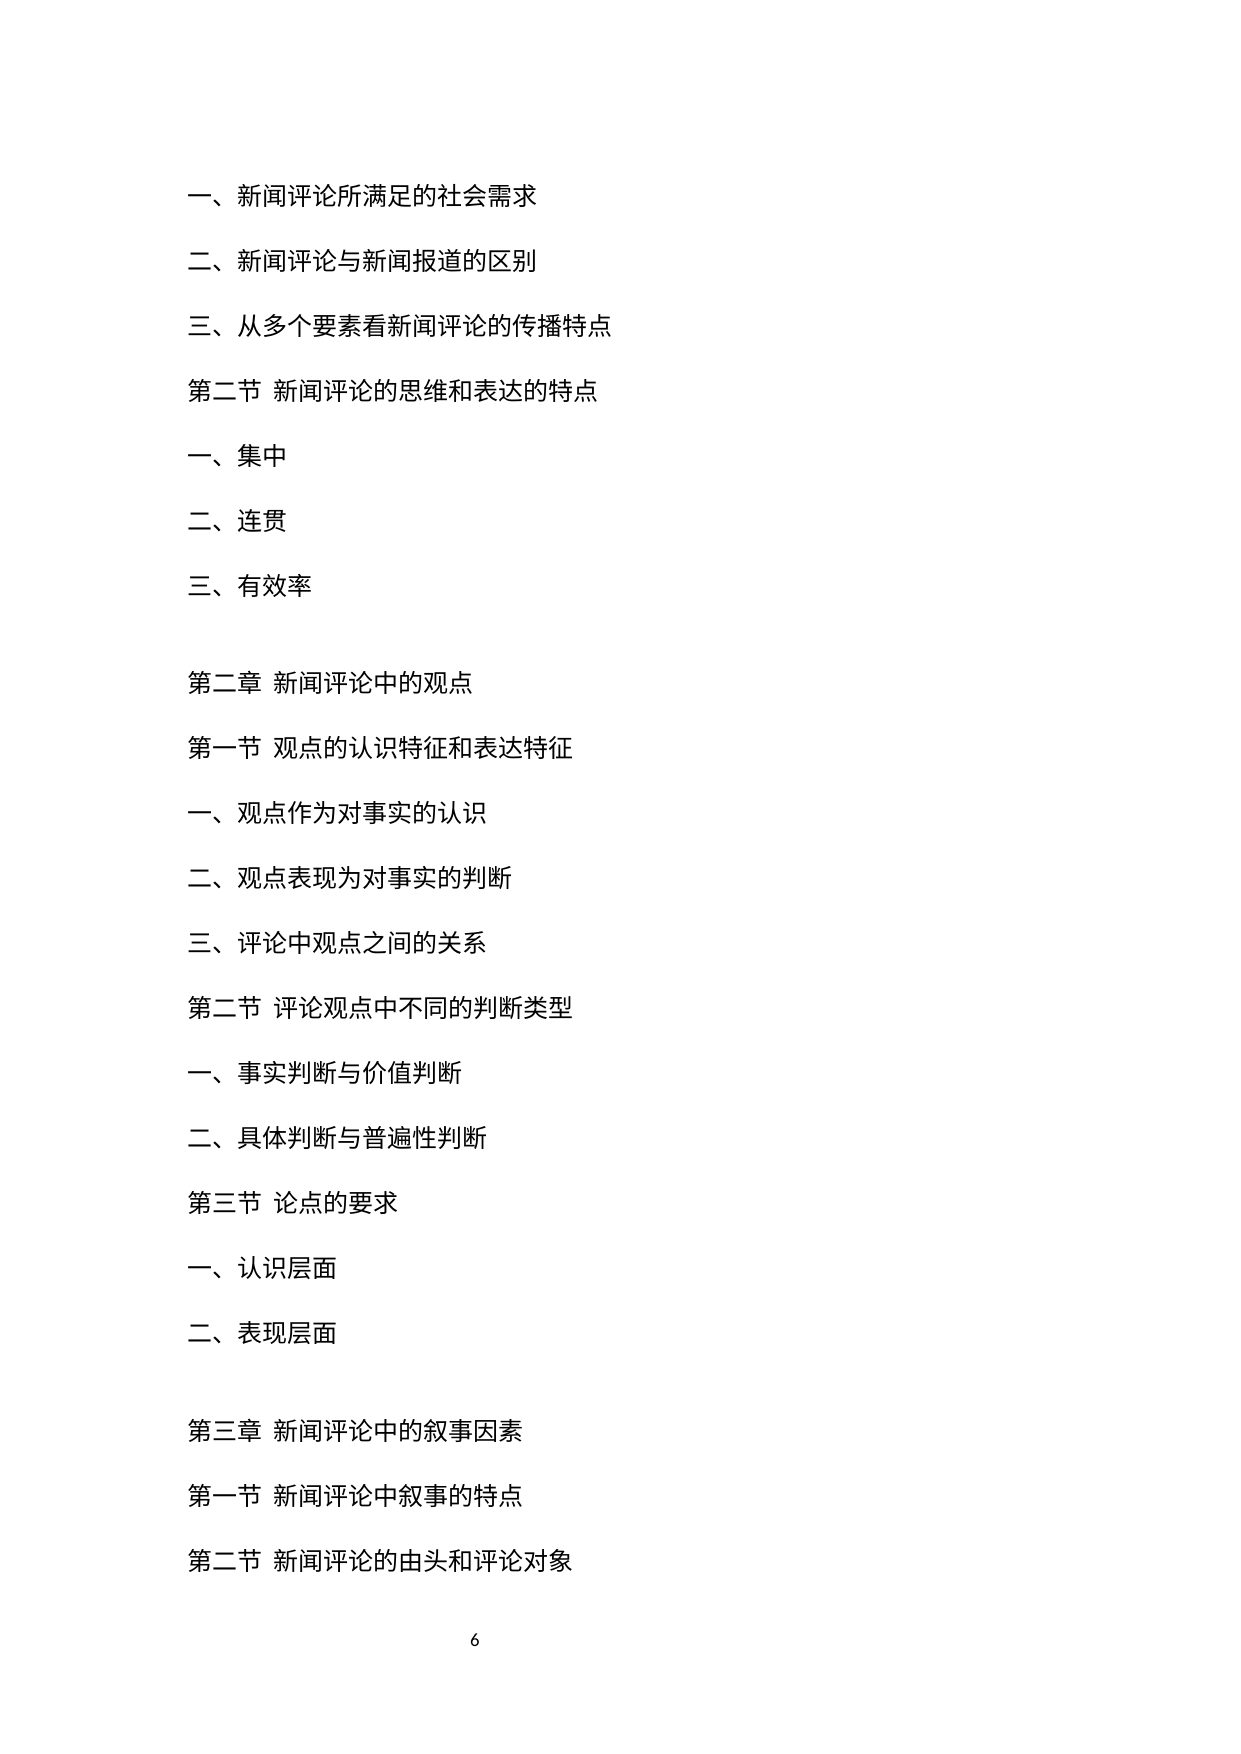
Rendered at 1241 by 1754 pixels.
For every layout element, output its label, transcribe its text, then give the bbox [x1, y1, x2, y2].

text 三、有效率 [187, 552, 1053, 617]
text 一、认识层面 [187, 1234, 1053, 1299]
text 二、连贯 [187, 487, 1053, 552]
text 第二节 新闻评论的思维和表达的特点 [187, 357, 1053, 422]
text 第一节 新闻评论中叙事的特点 [187, 1462, 1053, 1527]
text 第三节 论点的要求 [187, 1169, 1053, 1234]
text 二、表现层面 [187, 1299, 1053, 1364]
text 二、具体判断与普遍性判断 [187, 1104, 1053, 1169]
text 第二章 新闻评论中的观点 [187, 649, 1053, 714]
text 一、观点作为对事实的认识 [187, 779, 1053, 844]
text 一、集中 [187, 422, 1053, 487]
text 第二节 评论观点中不同的判断类型 [187, 974, 1053, 1039]
text 三、从多个要素看新闻评论的传播特点 [187, 292, 1053, 357]
text 第一节 观点的认识特征和表达特征 [187, 714, 1053, 779]
text 二、观点表现为对事实的判断 [187, 844, 1053, 909]
text 二、新闻评论与新闻报道的区别 [187, 227, 1053, 292]
text 第二节 新闻评论的由头和评论对象 [187, 1527, 1053, 1592]
text 第三章 新闻评论中的叙事因素 [187, 1397, 1053, 1462]
text 三、评论中观点之间的关系 [187, 909, 1053, 974]
text 一、事实判断与价值判断 [187, 1039, 1053, 1104]
text 一、新闻评论所满足的社会需求 [187, 162, 1053, 227]
